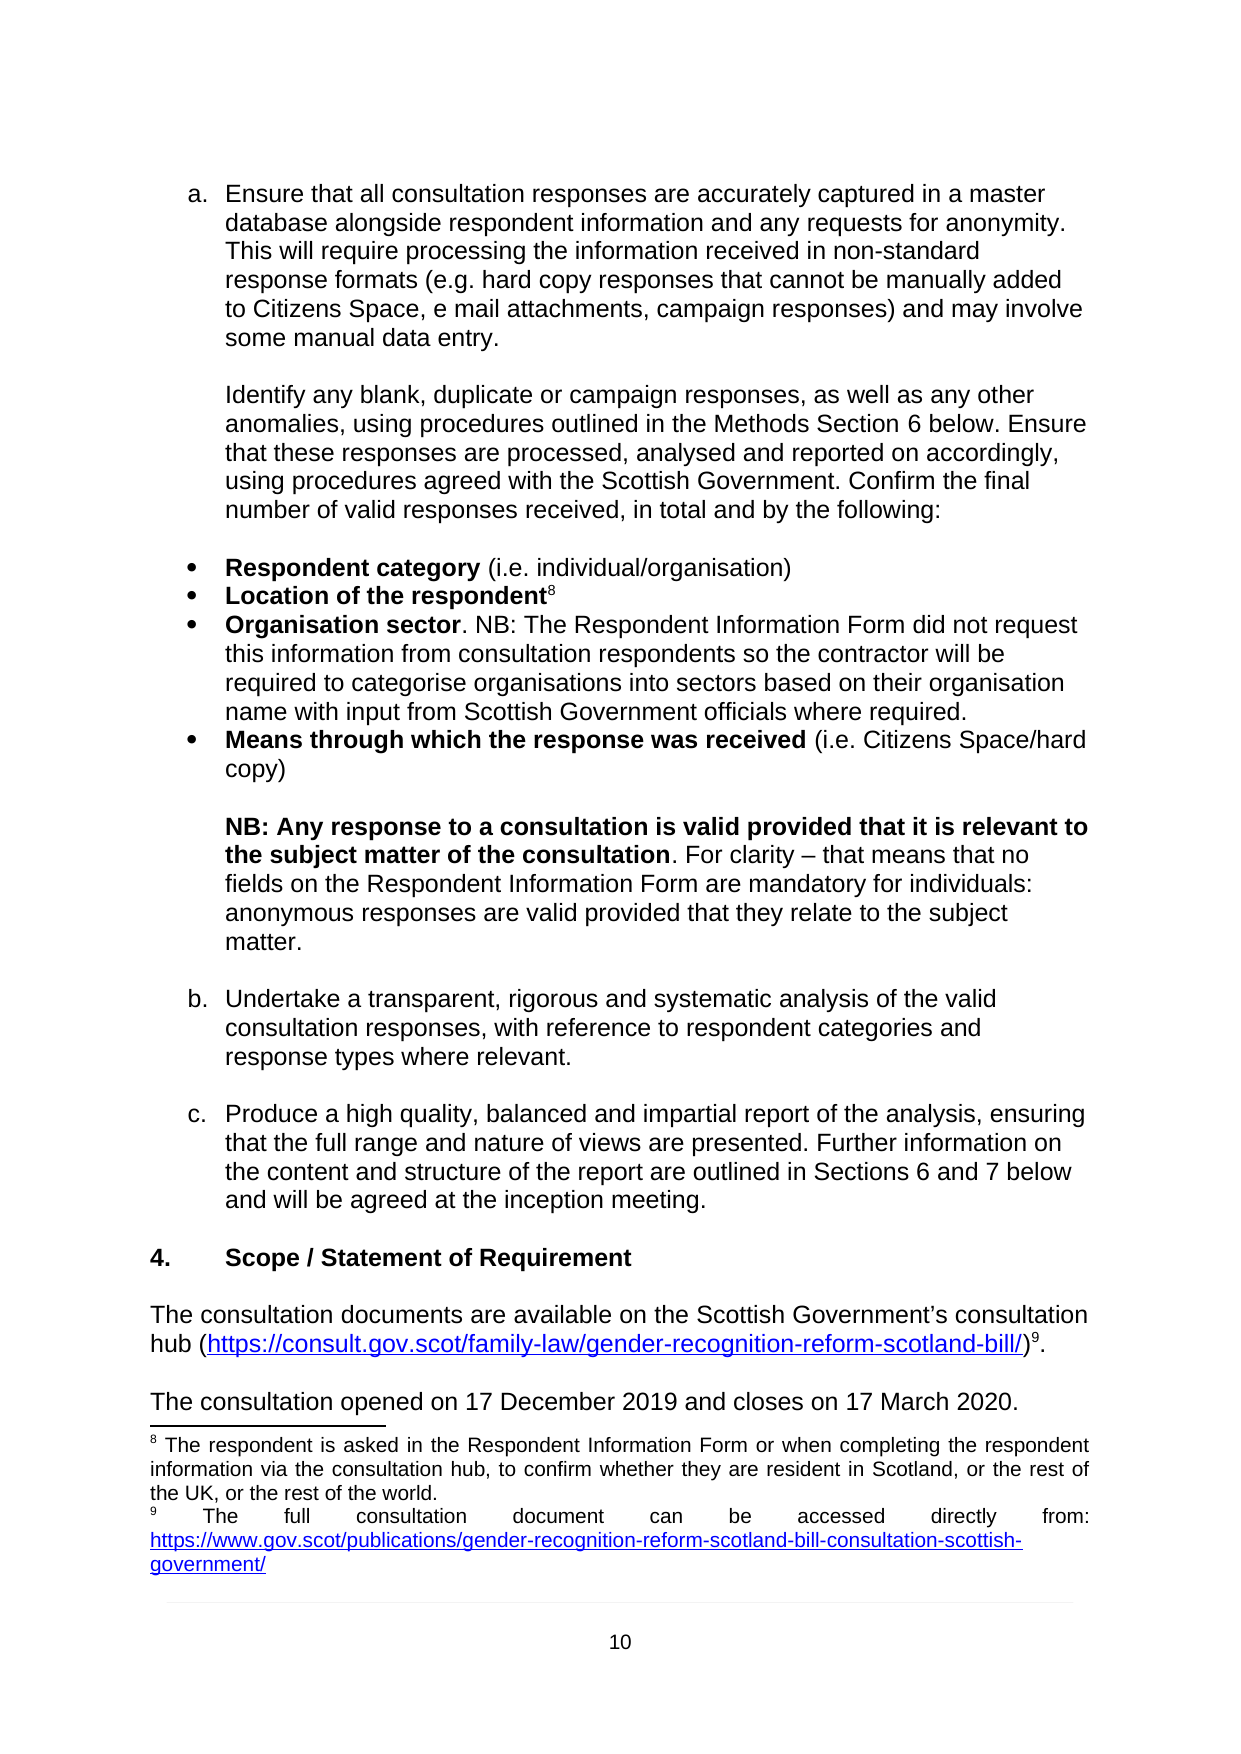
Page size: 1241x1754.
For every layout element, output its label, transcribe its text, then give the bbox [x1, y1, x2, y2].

list Produce a high quality, balanced and impartial report of the analysis, ensuring that the full range and nature of views are presented. Further information on the content and structure of the report are outlined in Sections 6 and 7 below and will be agreed at the inception meeting. [187, 1099, 1090, 1214]
list Respondent category (i.e. individual/organisation) [187, 552, 1090, 581]
list NB: Any response to a consultation is valid provided that it is relevant to the subject matter of the consultation. For clarity – that means that no fields on the Respondent Information Form are mandatory for individuals: anonymous responses are valid provided that they relate to the subject matter. [225, 812, 1090, 955]
list Location of the respondent [187, 581, 1090, 610]
list Means through which the response was received (i.e. Citizens Space/hard copy) [187, 725, 1090, 783]
text The consultation opened on 17 December 2019 and closes on 17 March 2020. [150, 1387, 1090, 1415]
list Organisation sector. NB: The Respondent Information Form did not request this information from consultation respondents so the contractor will be required to categorise organisations into sectors based on their organisation name with input from Scottish Government officials where required. [187, 610, 1090, 725]
subtitle Scope / Statement of Requirement [150, 1243, 1090, 1272]
list Identify any blank, duplicate or campaign responses, as well as any other anomalies, using procedures outlined in the Methods Section 6 below. Ensure that these responses are processed, analysed and reported on accordingly, using procedures agreed with the Scottish Government. Confirm the final number of valid responses received, in total and by the following: [225, 380, 1090, 524]
list Undertake a transparent, rigorous and systematic analysis of the valid consultation responses, with reference to respondent categories and response types where relevant. [187, 984, 1090, 1070]
text The consultation documents are available on the Scottish Government’s consultation hub (https://consult.gov.scot/family-law/gender-recognition-reform-scotland-bill/). [150, 1300, 1090, 1358]
list Ensure that all consultation responses are accurately captured in a master database alongside respondent information and any requests for anonymity. This will require processing the information received in non-standard response formats (e.g. hard copy responses that cannot be manually added to Citizens Space, e mail attachments, campaign responses) and may involve some manual data entry. [187, 179, 1090, 351]
